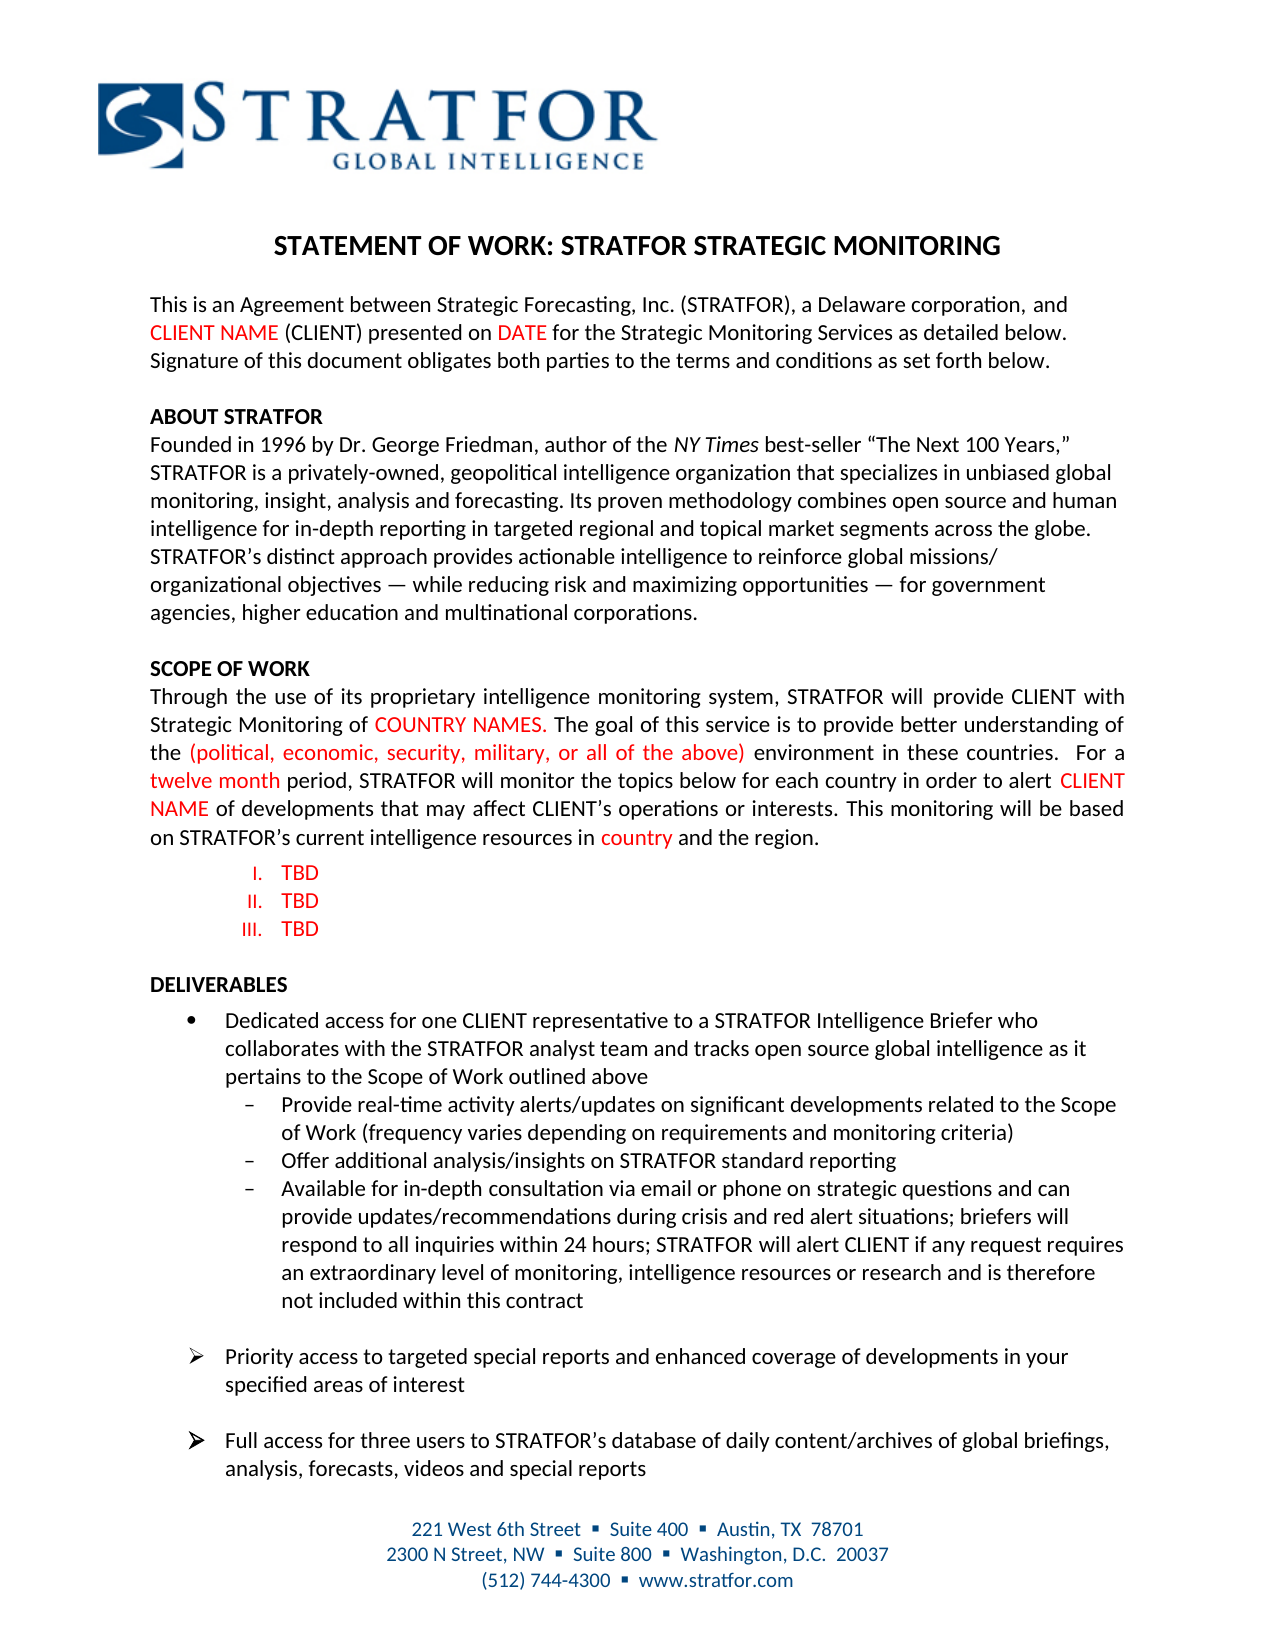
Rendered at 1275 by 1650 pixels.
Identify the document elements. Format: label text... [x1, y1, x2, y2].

list Offer additional analysis/insights on STRATFOR standard reporting [244, 1146, 1125, 1174]
text Through the use of its proprietary intelligence monitoring system, STRATFOR will provide CLIENT with Strategic Monitoring of COUNTRY NAMES. The goal of this service is to provide better understanding of the (political, economic, security, military, or all of the above) environment in these countries. For a twelve month period, STRATFOR will monitor the topics below for each country in order to alert CLIENT NAME of developments that may affect CLIENT’s operations or interests. This monitoring will be based on STRATFOR’s current intelligence resources in country and the region. [150, 682, 1125, 851]
list Dedicated access for one CLIENT representative to a STRATFOR Intelligence Briefer who collaborates with the STRATFOR analyst team and tracks open source global intelligence as it pertains to the Scope of Work outlined above [187, 1006, 1125, 1090]
text STATEMENT OF WORK: STRATFOR STRATEGIC MONITORING [150, 227, 1125, 262]
list Available for in-depth consultation via email or phone on strategic questions and can provide updates/recommendations during crisis and red alert situations; briefers will respond to all inquiries within 24 hours; STRATFOR will alert CLIENT if any request requires an extraordinary level of monitoring, intelligence resources or research and is therefore not included within this contract [244, 1174, 1125, 1314]
text Founded in 1996 by Dr. George Friedman, author of the NY Times best-seller “The Next 100 Years,” STRATFOR is a privately-owned, geopolitical intelligence organization that specializes in unbiased global monitoring, insight, analysis and forecasting. Its proven methodology combines open source and human intelligence for in-depth reporting in targeted regional and topical market segments across the globe. STRATFOR’s distinct approach provides actionable intelligence to reinforce global missions/ organizational objectives — while reducing risk and maximizing opportunities — for government agencies, higher education and multinational corporations. [150, 430, 1125, 626]
list Provide real-time activity alerts/updates on significant developments related to the Scope of Work (frequency varies depending on requirements and monitoring criteria) [244, 1090, 1125, 1146]
text This is an Agreement between Strategic Forecasting, Inc. (STRATFOR), a Delaware corporation, and CLIENT NAME (CLIENT) presented on DATE for the Strategic Monitoring Services as detailed below. Signature of this document obligates both parties to the terms and conditions as set forth below. [150, 290, 1125, 374]
list TBD [262, 858, 1125, 886]
text SCOPE OF WORK [150, 654, 1125, 682]
list TBD [262, 886, 1125, 914]
text ABOUT STRATFOR [150, 402, 1125, 430]
text DELIVERABLES [150, 970, 1125, 998]
picture [98, 78, 661, 174]
list TBD [262, 914, 1125, 942]
list Full access for three users to STRATFOR’s database of daily content/archives of global briefings, analysis, forecasts, videos and special reports [187, 1426, 1125, 1482]
list Priority access to targeted special reports and enhanced coverage of developments in your specified areas of interest [187, 1342, 1125, 1398]
